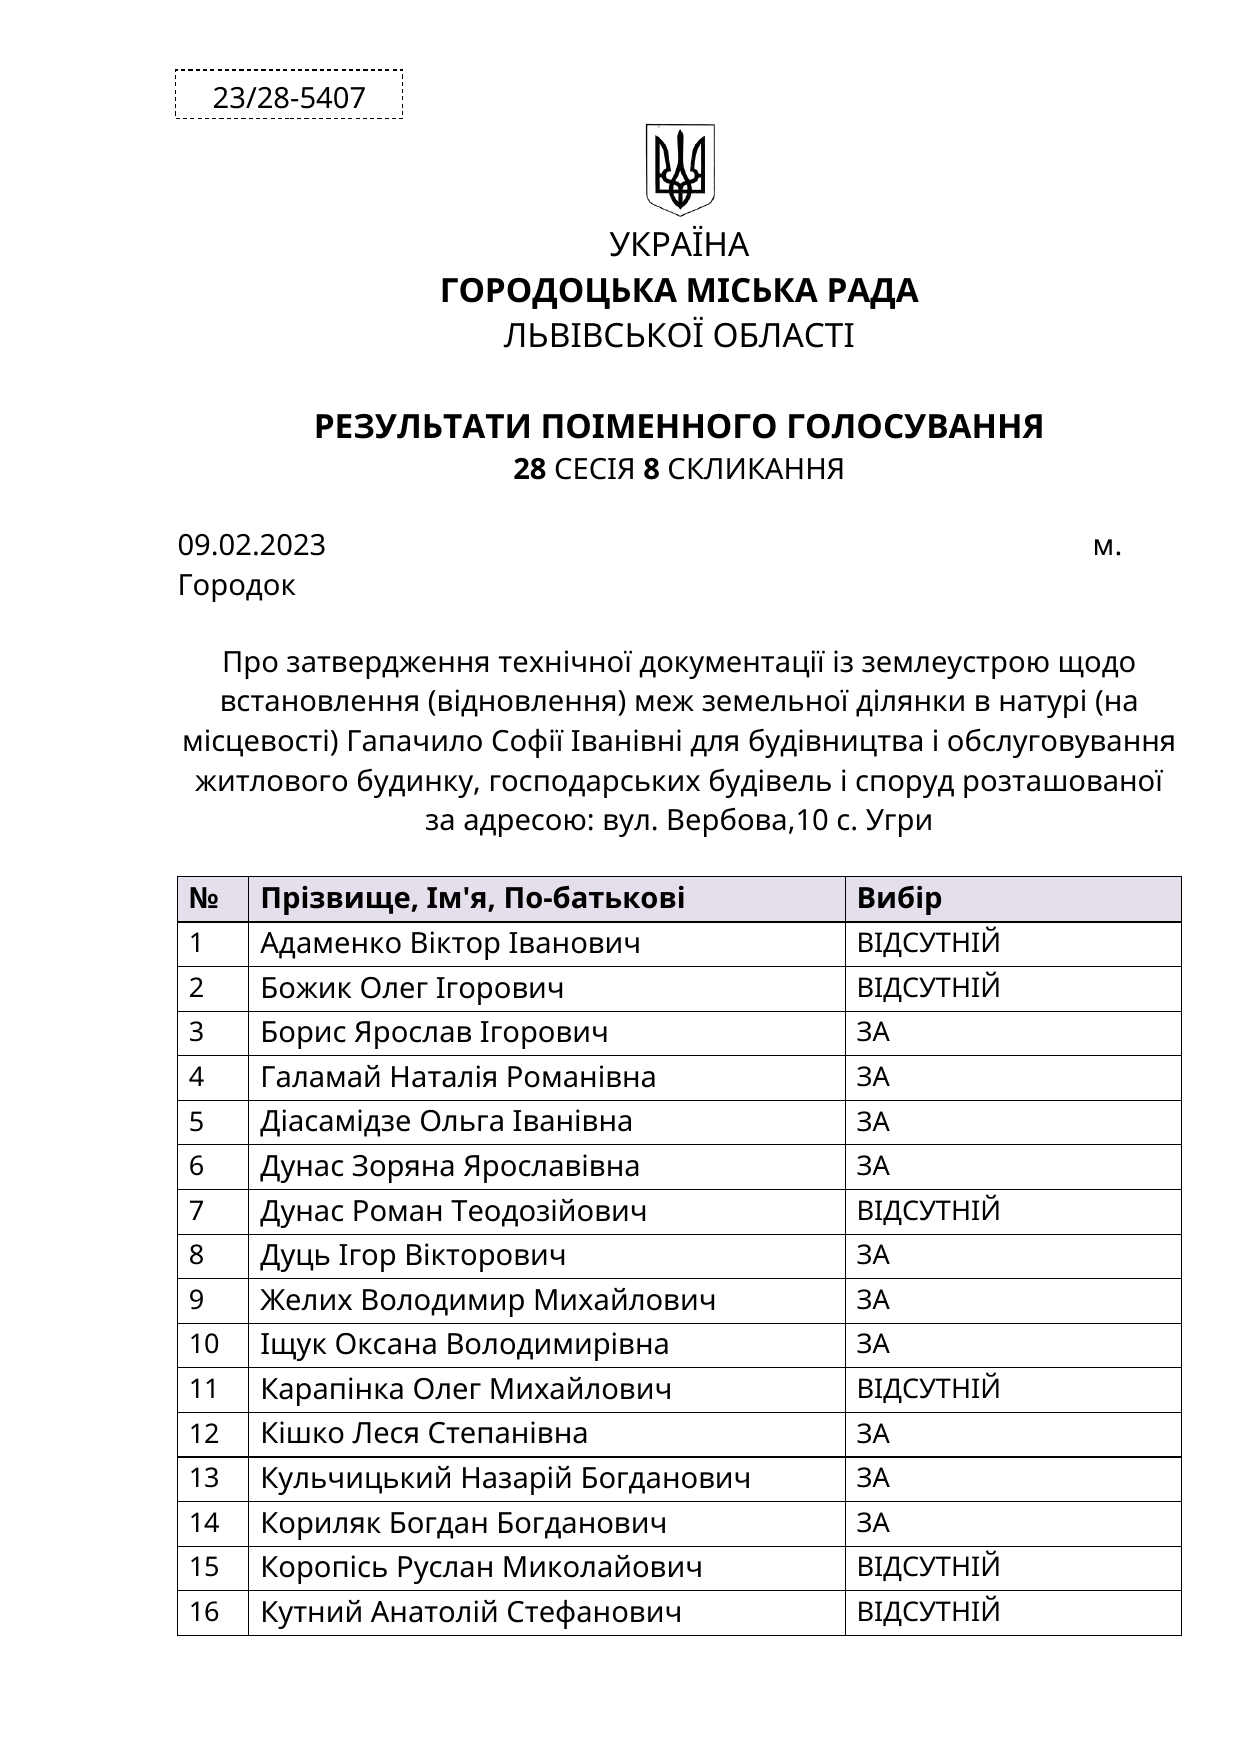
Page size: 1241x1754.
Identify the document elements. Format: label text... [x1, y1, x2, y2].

table_cell 3 [178, 1012, 248, 1055]
table_cell 13 [178, 1458, 248, 1501]
text УКРАЇНА [177, 221, 1181, 266]
text ЛЬВІВСЬКОЇ ОБЛАСТІ [177, 312, 1181, 357]
text ГОРОДОЦЬКА МІСЬКА РАДА [177, 266, 1181, 312]
table_header Вибір [846, 877, 1181, 921]
table_cell Дуць Ігор Вікторович [249, 1235, 845, 1278]
table_cell ЗА [846, 1056, 1181, 1100]
table_cell Кульчицький Назарій Богданович [249, 1458, 845, 1501]
table_cell Діасамідзе Ольга Іванівна [249, 1101, 845, 1144]
text РЕЗУЛЬТАТИ ПОІМЕННОГО ГОЛОСУВАННЯ [177, 403, 1181, 448]
table_cell Кішко Леся Степанівна [249, 1413, 845, 1456]
table_cell 11 [178, 1368, 248, 1412]
table_cell ВІДСУТНІЙ [846, 1591, 1181, 1635]
text Про затвердження технічної документації із землеустрою щодо встановлення (відновлення) меж земельної ділянки в натурі (на місцевості) Гапачило Софії Іванівні для будівництва і обслуговування житлового будинку, господарських будівель і споруд розташованої за адресою: вул. Вербова,10 с. Угри [177, 641, 1181, 839]
table_cell ЗА [846, 1502, 1181, 1546]
table_cell 1 [178, 923, 248, 966]
table_cell Божик Олег Ігорович [249, 967, 845, 1011]
table_cell 9 [178, 1279, 248, 1323]
table_cell 16 [178, 1591, 248, 1635]
text 28 СЕСІЯ 8 СКЛИКАННЯ [177, 448, 1181, 488]
table_cell Борис Ярослав Ігорович [249, 1012, 845, 1055]
picture [633, 118, 726, 221]
table_cell 6 [178, 1145, 248, 1189]
table_cell ВІДСУТНІЙ [846, 1190, 1181, 1233]
table_cell ЗА [846, 1012, 1181, 1055]
table_cell 15 [178, 1547, 248, 1590]
table_cell Коропісь Руслан Миколайович [249, 1547, 845, 1590]
table_cell Желих Володимир Михайлович [249, 1279, 845, 1323]
table_cell ЗА [846, 1324, 1181, 1367]
table_header № [178, 877, 248, 921]
table_cell Дунас Зоряна Ярославівна [249, 1145, 845, 1189]
table_cell ВІДСУТНІЙ [846, 1547, 1181, 1590]
table_cell Кутний Анатолій Стефанович [249, 1591, 845, 1635]
table_cell ЗА [846, 1279, 1181, 1323]
table_cell Дунас Роман Теодозійович [249, 1190, 845, 1233]
table_cell ЗА [846, 1235, 1181, 1278]
table_cell ЗА [846, 1458, 1181, 1501]
table_cell ЗА [846, 1101, 1181, 1144]
table_cell Іщук Оксана Володимирівна [249, 1324, 845, 1367]
table_cell ЗА [846, 1413, 1181, 1456]
table_cell 12 [178, 1413, 248, 1456]
table_cell 4 [178, 1056, 248, 1100]
table_cell ВІДСУТНІЙ [846, 967, 1181, 1011]
table_cell ВІДСУТНІЙ [846, 923, 1181, 966]
table_cell ЗА [846, 1145, 1181, 1189]
table_cell ВІДСУТНІЙ [846, 1368, 1181, 1412]
table_cell 7 [178, 1190, 248, 1233]
table_cell 14 [178, 1502, 248, 1546]
table_cell Адаменко Віктор Іванович [249, 923, 845, 966]
table_cell Галамай Наталія Романівна [249, 1056, 845, 1100]
table_cell Кориляк Богдан Богданович [249, 1502, 845, 1546]
table_cell 10 [178, 1324, 248, 1367]
table_cell Карапінка Олег Михайлович [249, 1368, 845, 1412]
table_cell 5 [178, 1101, 248, 1144]
table_cell 2 [178, 967, 248, 1011]
table_cell 8 [178, 1235, 248, 1278]
table_header Прізвище, Ім'я, По-батькові [249, 877, 845, 921]
text 09.02.2023 м. Городок [177, 525, 1181, 604]
